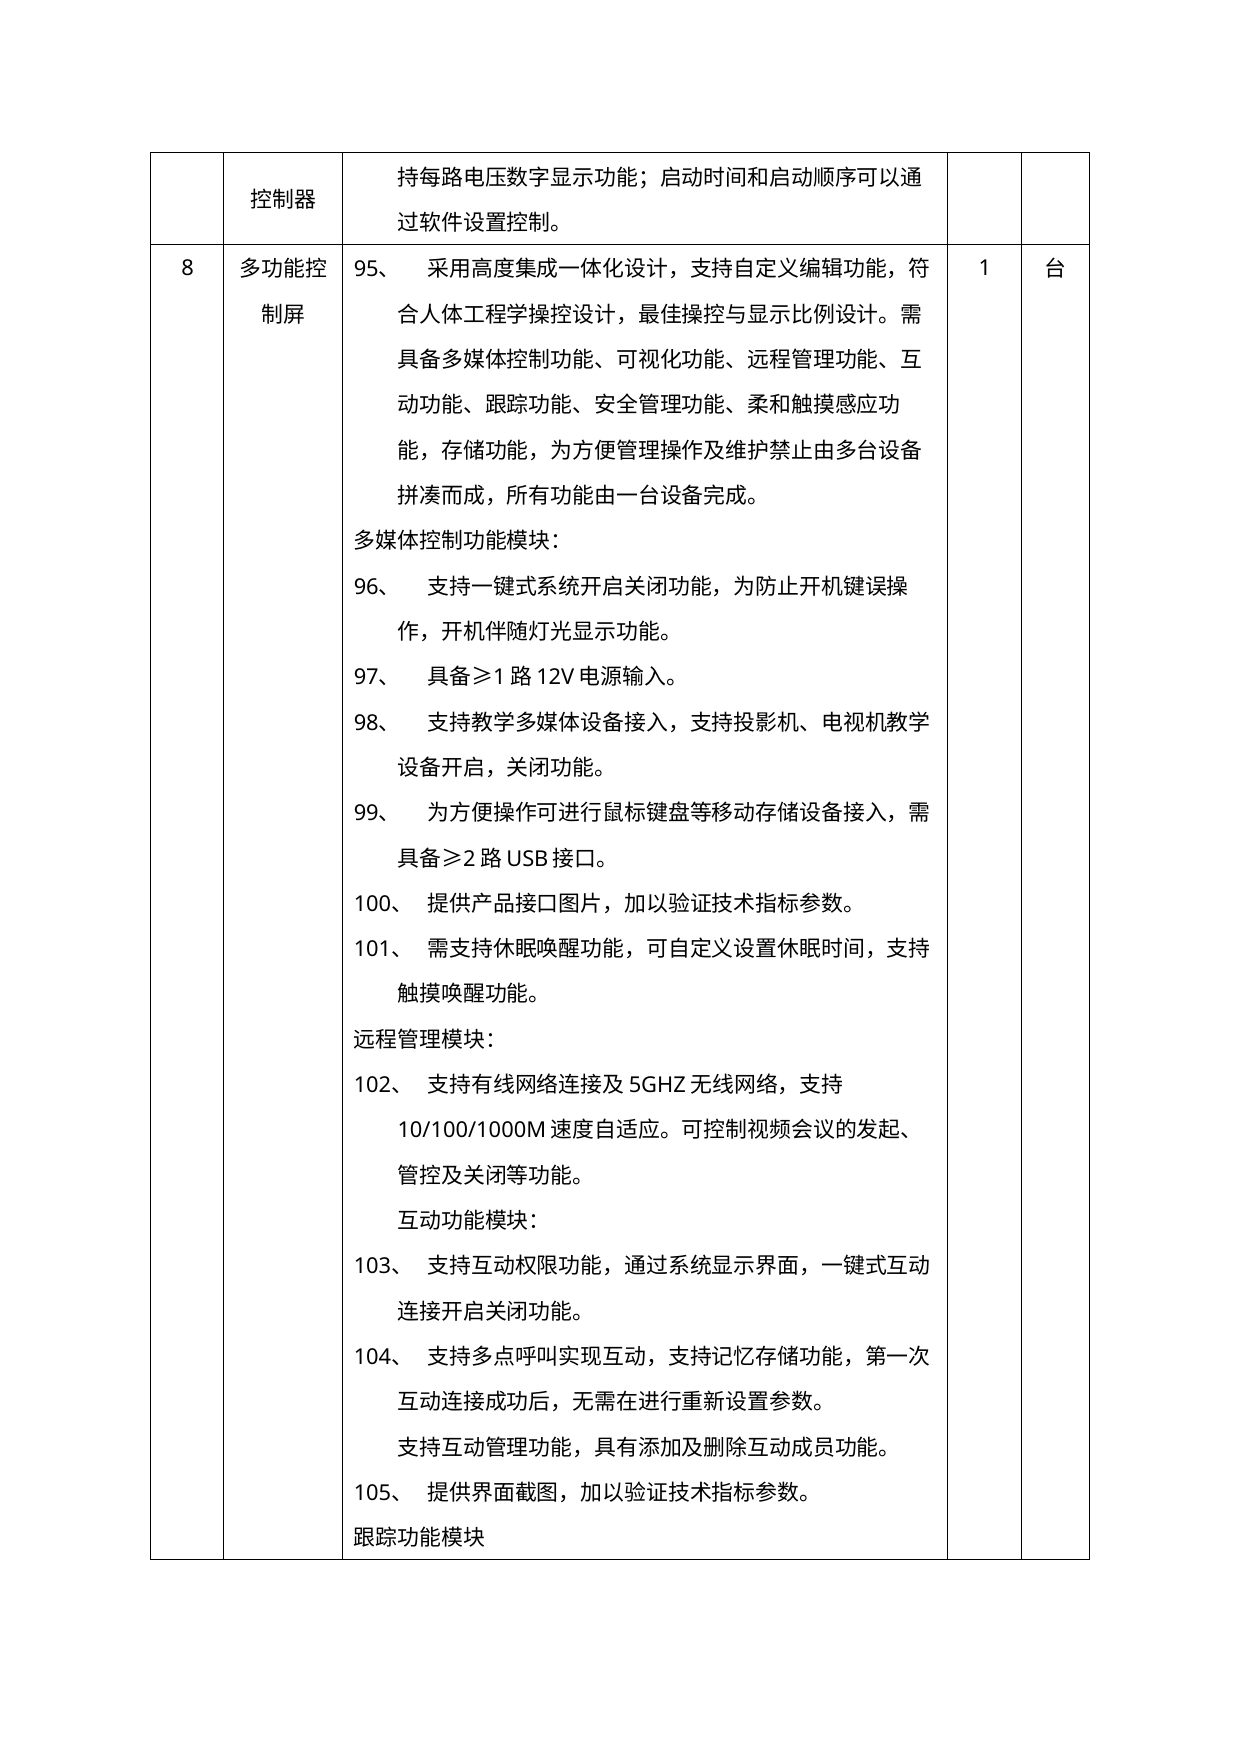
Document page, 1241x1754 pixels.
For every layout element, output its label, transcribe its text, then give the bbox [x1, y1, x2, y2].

table_cell 1 [948, 245, 1021, 1559]
table_cell 台 [1022, 153, 1089, 244]
table_cell 时序电源控制器 [224, 153, 342, 244]
table_cell 多功能控制屏 [224, 245, 342, 1559]
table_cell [343, 245, 947, 1559]
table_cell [343, 153, 947, 244]
table_cell 1 [948, 153, 1021, 244]
table_cell 台 [1022, 245, 1089, 1559]
table_cell 8 [151, 245, 223, 1559]
table_cell 7 [151, 153, 223, 244]
